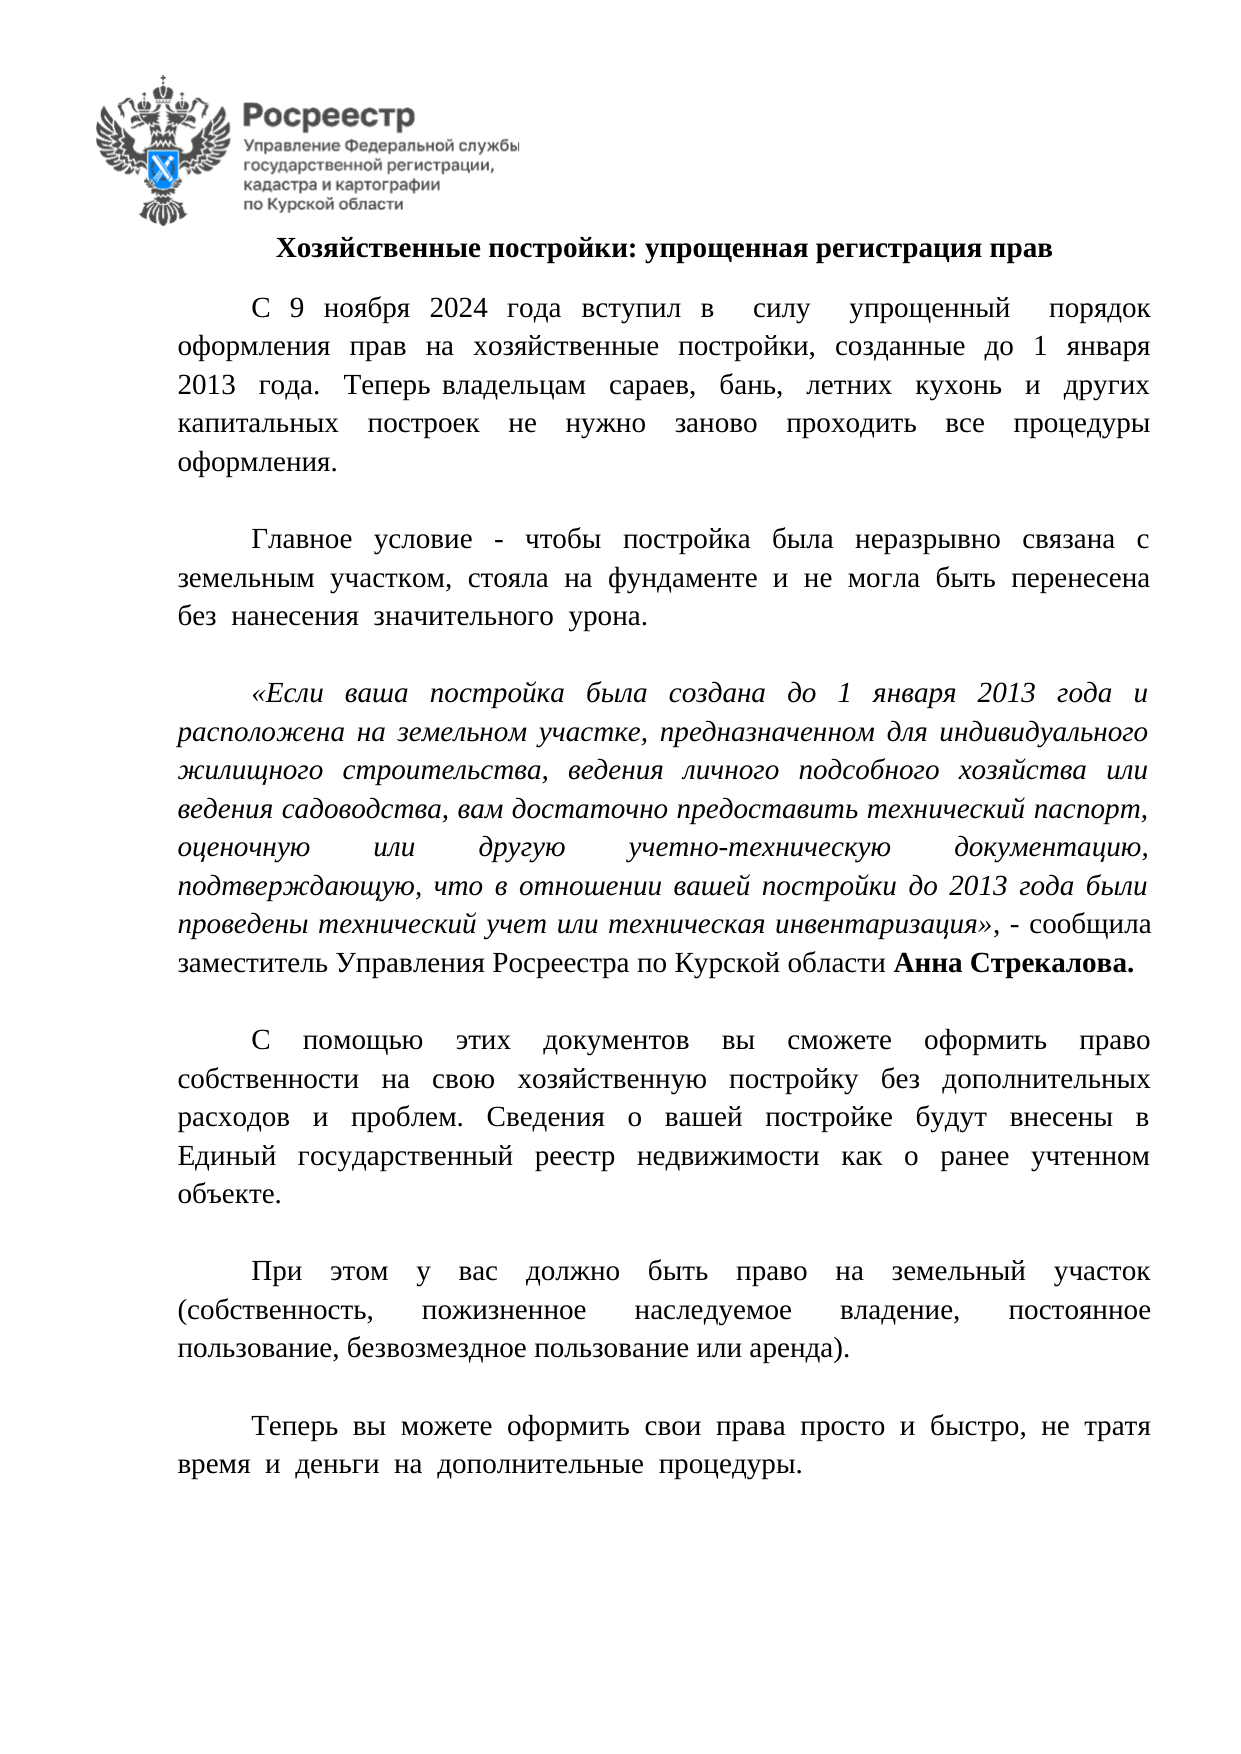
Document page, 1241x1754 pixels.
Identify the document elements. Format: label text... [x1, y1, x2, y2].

picture [96, 75, 520, 226]
text «Если ваша постройка была создана до 1 января 2013 года и расположена на земельном участке, предназначенном для индивидуального жилищного строительства, ведения личного подсобного хозяйства или ведения садоводства, вам достаточно предоставить технический паспорт, оценочную или другую учетно-техническую документацию, подтверждающую, что в отношении вашей постройки до 2013 года были проведены технический учет или техническая инвентаризация», - сообщила заместитель Управления Росреестра по Курской области Анна Стрекалова. [177, 675, 1152, 979]
text С помощью этих документов вы сможете оформить право собственности на свою хозяйственную постройку без дополнительных расходов и проблем. Сведения о вашей постройке будут внесены в Единый государственный реестр недвижимости как о ранее учтенном объекте. [177, 1022, 1152, 1210]
text Хозяйственные постройки: упрощенная регистрация прав [177, 231, 1152, 264]
text Главное условие - чтобы постройка была неразрывно связана с земельным участком, стояла на фундаменте и не могла быть перенесена без нанесения значительного урона. [177, 521, 1152, 632]
text При этом у вас должно быть право на земельный участок (собственность, пожизненное наследуемое владение, постоянное пользование, безвозмездное пользование или аренда). [177, 1253, 1152, 1292]
text При этом у вас должно быть право на земельный участок (собственность, пожизненное наследуемое владение, постоянное пользование, безвозмездное пользование или аренда). [177, 1326, 1152, 1364]
text С 9 ноября 2024 года вступил в силу упрощенный порядок оформления прав на хозяйственные постройки, созданные до 1 января 2013 года. Теперь владельцам сараев, бань, летних кухонь и других капитальных построек не нужно заново проходить все процедуры оформления. [177, 290, 1152, 478]
text Теперь вы можете оформить свои права просто и быстро, не тратя время и деньги на дополнительные процедуры. [177, 1408, 1152, 1480]
